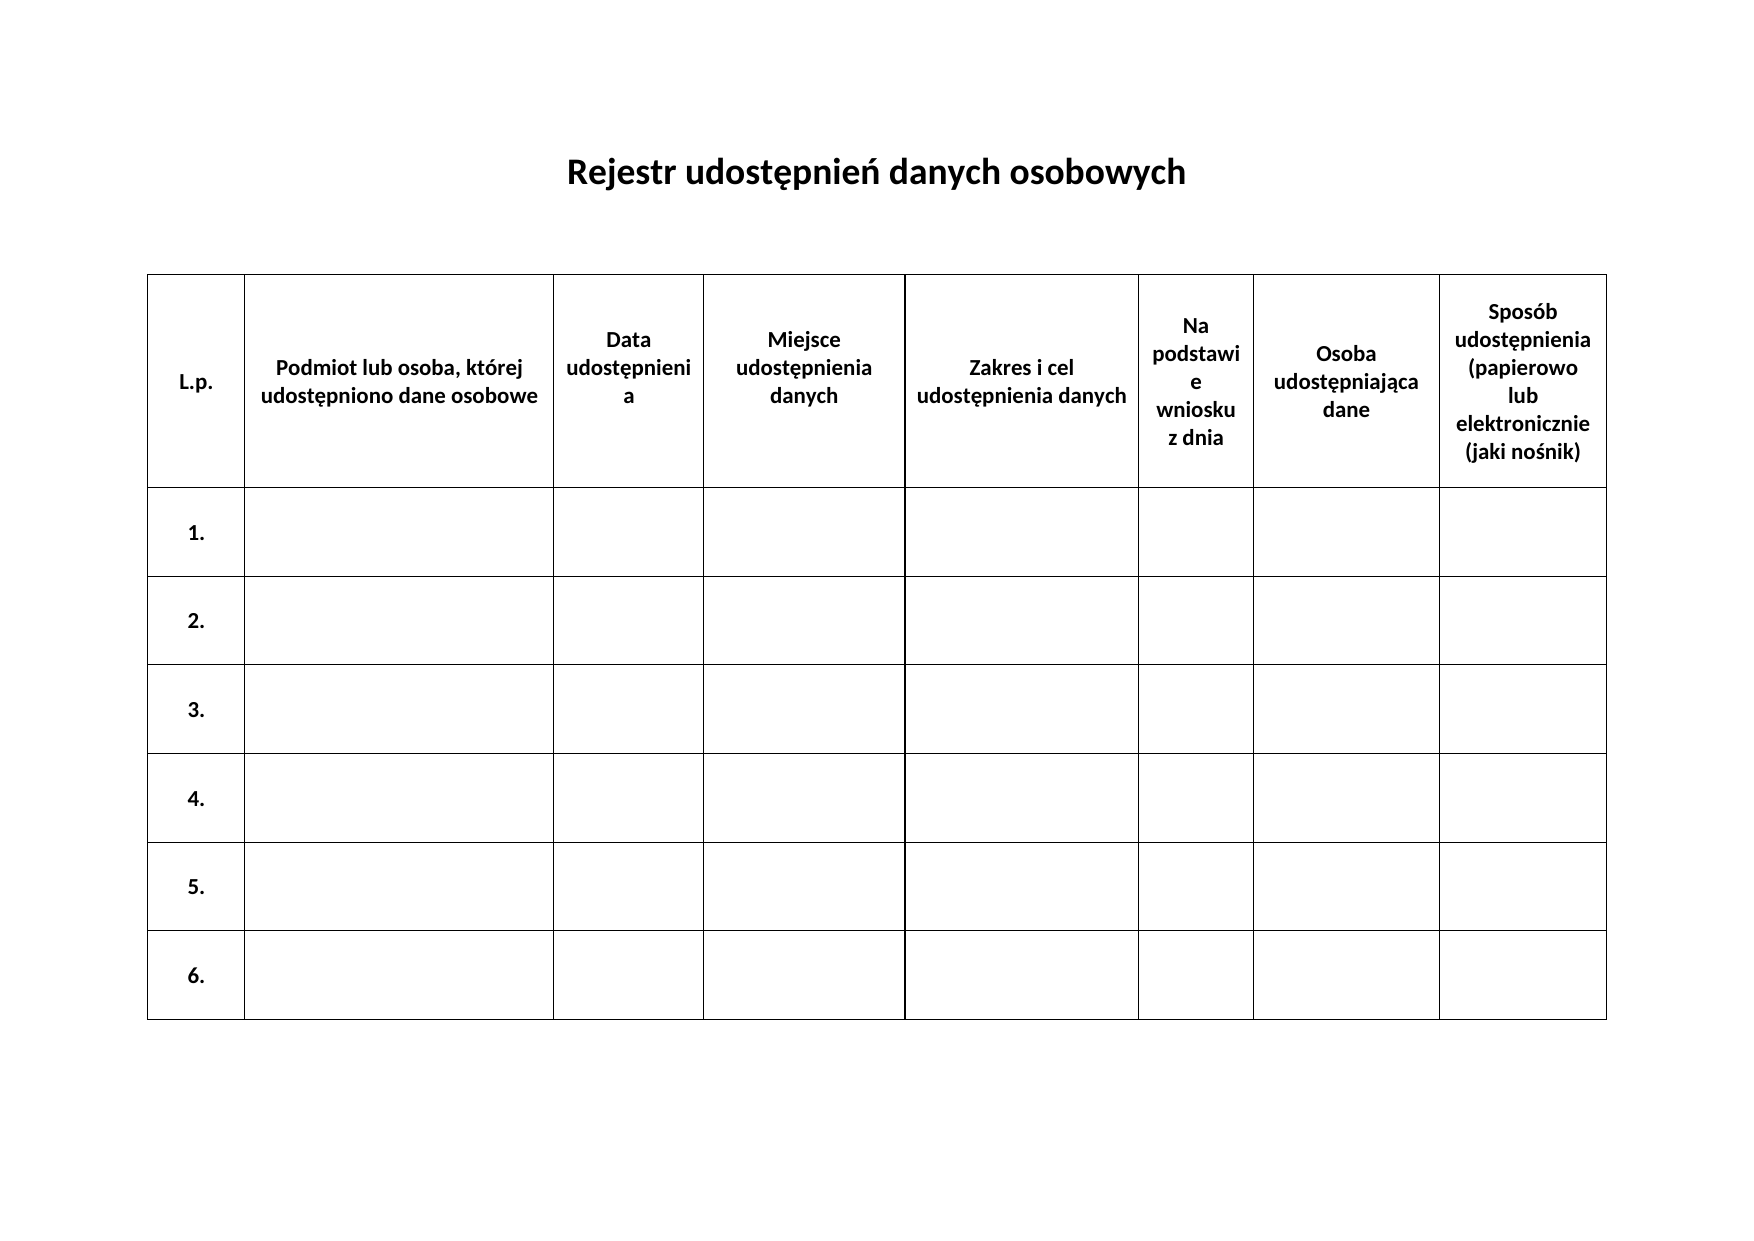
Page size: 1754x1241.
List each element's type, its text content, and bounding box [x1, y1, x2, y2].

table_cell [245, 754, 553, 842]
table_header Sposób udostępnienia (papierowo lub elektronicznie (jaki nośnik) [1440, 275, 1606, 487]
table_cell [1440, 931, 1606, 1019]
table_cell [554, 843, 703, 930]
table_cell [1139, 488, 1253, 576]
table_header Na podstawie wniosku z dnia [1139, 275, 1253, 487]
table_cell [906, 931, 1138, 1019]
table_cell [1139, 665, 1253, 753]
table_cell [1139, 843, 1253, 930]
table_cell [554, 754, 703, 842]
table_cell [554, 931, 703, 1019]
table_cell [245, 931, 553, 1019]
table_cell [1254, 488, 1439, 576]
text Rejestr udostępnień danych osobowych [148, 148, 1606, 193]
table_cell [906, 577, 1138, 664]
table_cell [1440, 577, 1606, 664]
table_cell 2. [148, 577, 244, 664]
table_cell 5. [148, 843, 244, 930]
table_cell [906, 665, 1138, 753]
table_cell [704, 931, 904, 1019]
table_cell 3. [148, 665, 244, 753]
table_cell [1440, 843, 1606, 930]
table_cell [906, 843, 1138, 930]
table_cell [1139, 577, 1253, 664]
table_cell 6. [148, 931, 244, 1019]
table_cell [1440, 488, 1606, 576]
table_header Podmiot lub osoba, której udostępniono dane osobowe [245, 275, 553, 487]
table_cell [554, 488, 703, 576]
table_cell [1254, 931, 1439, 1019]
table_header L.p. [148, 275, 244, 487]
table_cell 1. [148, 488, 244, 576]
table_header Miejsce udostępnienia danych [704, 275, 904, 487]
table_cell [245, 843, 553, 930]
table_cell [1254, 665, 1439, 753]
table_cell [245, 665, 553, 753]
table_header Zakres i cel udostępnienia danych [906, 275, 1138, 487]
table_cell [1254, 754, 1439, 842]
table_cell [704, 843, 904, 930]
table_cell 4. [148, 754, 244, 842]
table_cell [1139, 931, 1253, 1019]
table_cell [1254, 577, 1439, 664]
table_cell [1440, 665, 1606, 753]
table_cell [704, 754, 904, 842]
table_cell [1440, 754, 1606, 842]
table_cell [906, 754, 1138, 842]
table_cell [1254, 843, 1439, 930]
table_cell [245, 577, 553, 664]
table_cell [245, 488, 553, 576]
table_cell [704, 488, 904, 576]
table_cell [704, 665, 904, 753]
table_cell [554, 665, 703, 753]
table_cell [554, 577, 703, 664]
table_header Osoba udostępniająca dane [1254, 275, 1439, 487]
table_cell [1139, 754, 1253, 842]
table_cell [704, 577, 904, 664]
table_header Data udostępnienia [554, 275, 703, 487]
table_cell [906, 488, 1138, 576]
